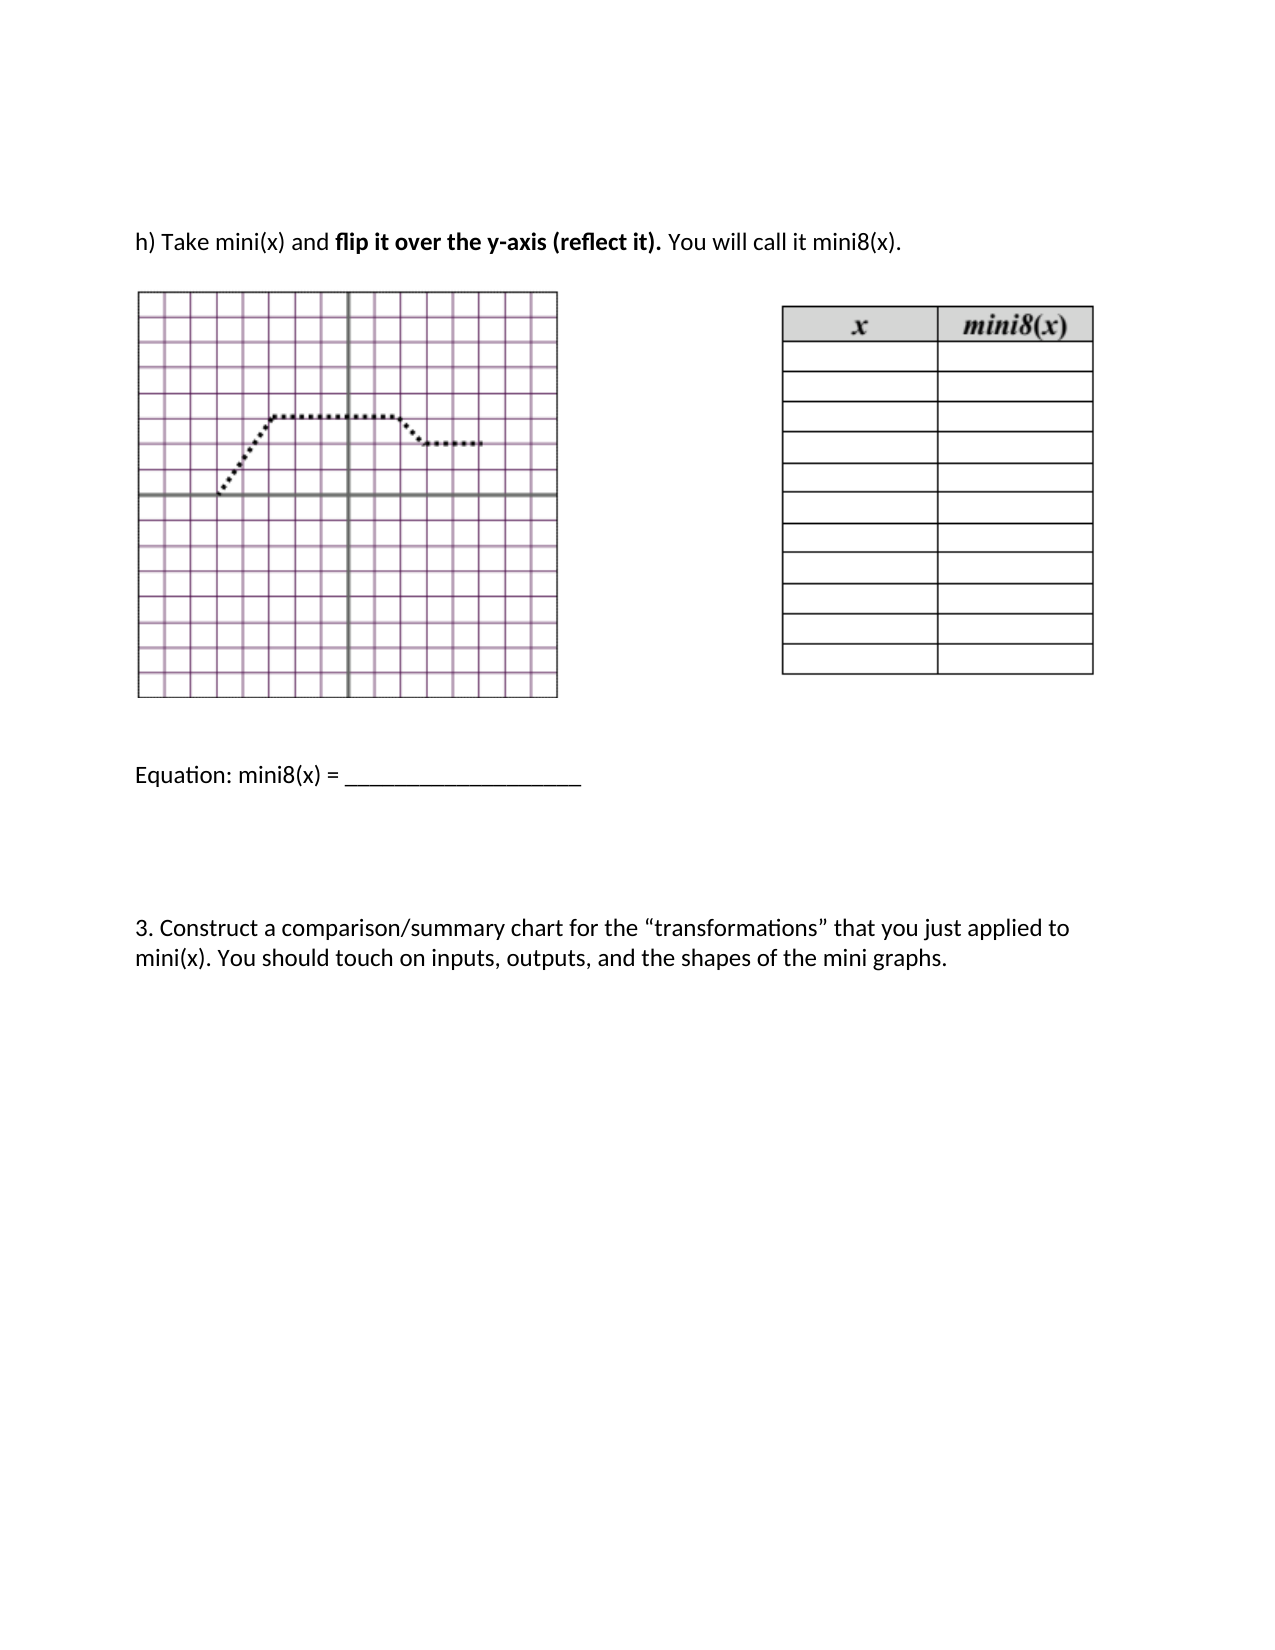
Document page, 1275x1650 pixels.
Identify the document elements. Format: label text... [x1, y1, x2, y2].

text h) Take mini(x) and flip it over the y-axis (reflect it). You will call it mini8(x). [135, 227, 1140, 257]
text Equation: mini8(x) = ___________________ [135, 759, 1140, 789]
text 3. Construct a comparison/summary chart for the “transformations” that you just applied to mini(x). You should touch on inputs, outputs, and the shapes of the mini graphs. [135, 912, 1140, 973]
